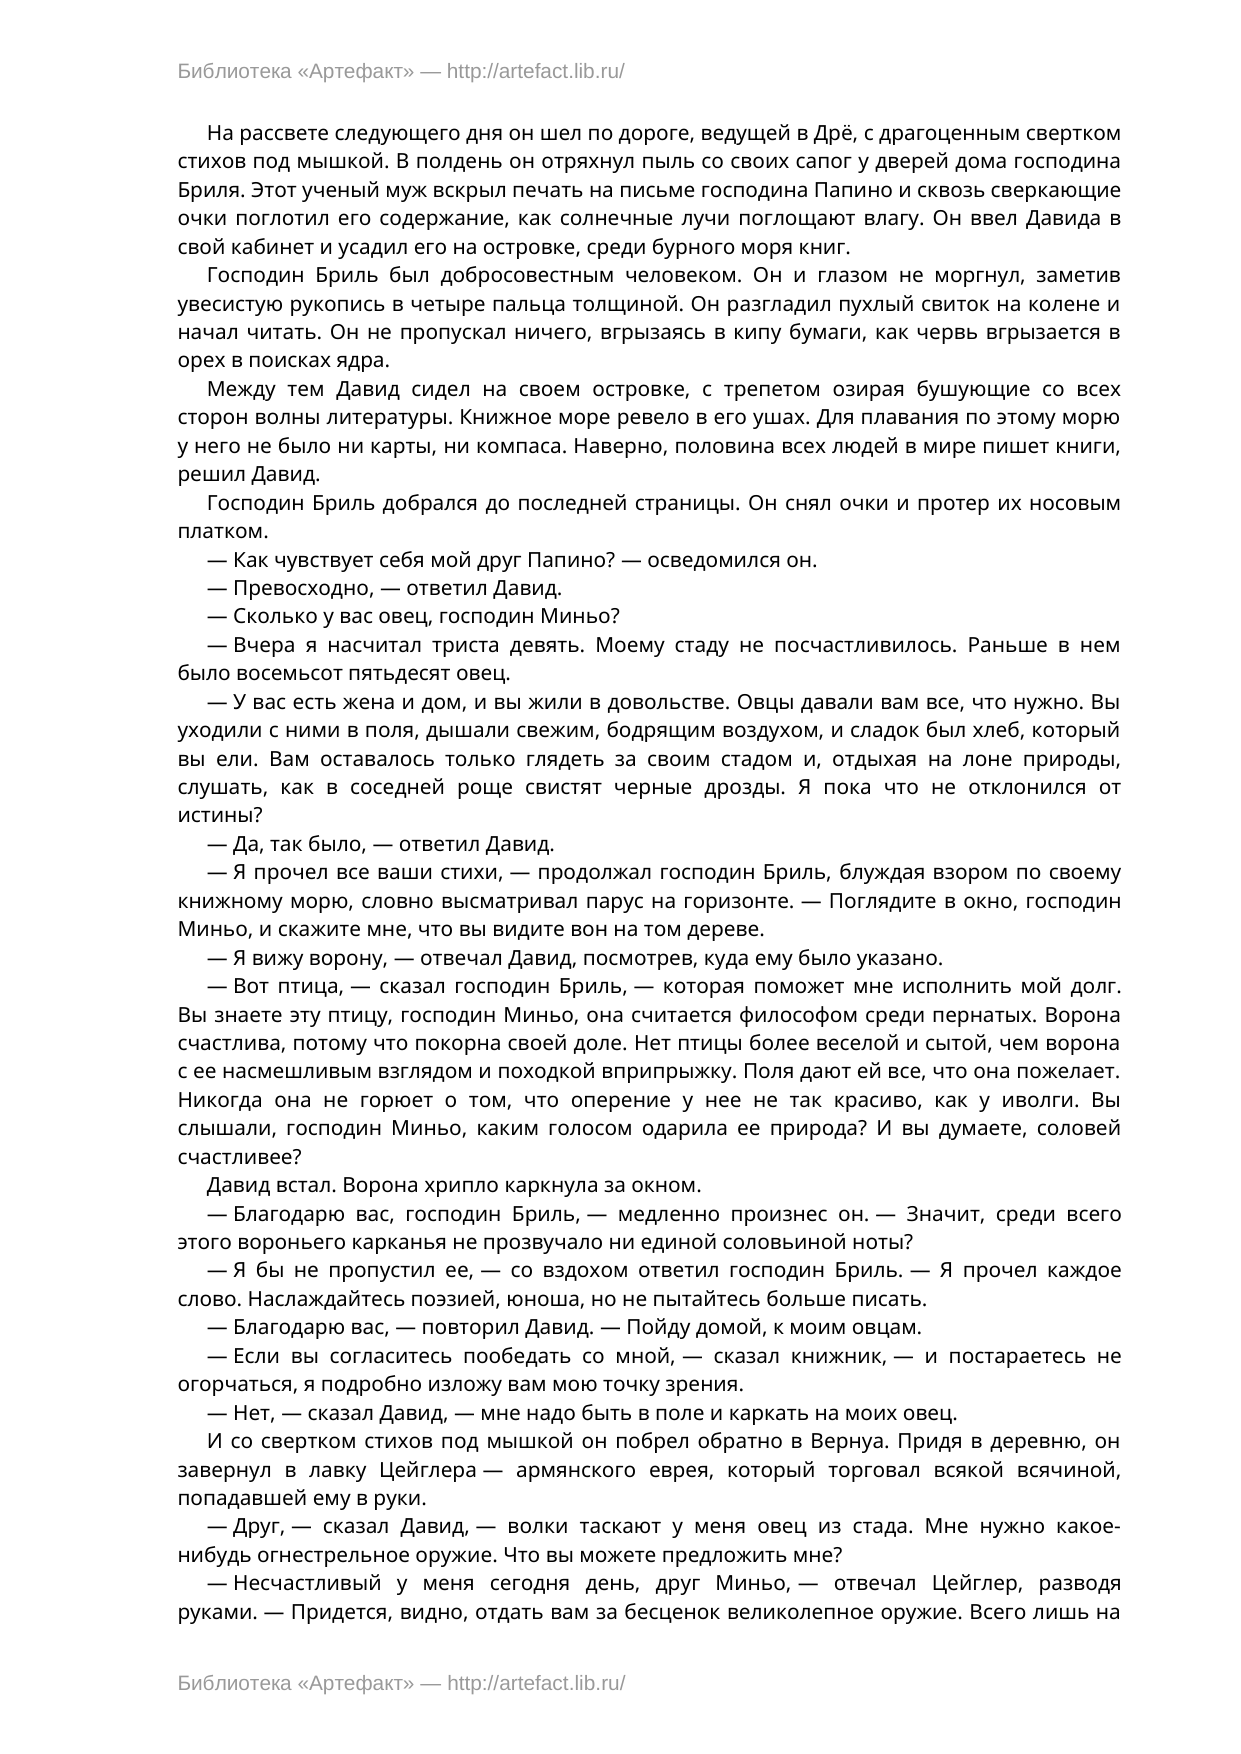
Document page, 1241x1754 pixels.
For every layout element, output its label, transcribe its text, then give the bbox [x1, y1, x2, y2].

text — У вас есть жена и дом, и вы жили в довольстве. Овцы давали вам все, что нужно. Вы уходили с ними в поля, дышали свежим, бодрящим воздухом, и сладок был хлеб, который вы ели. Вам оставалось только глядеть за своим стадом и, отдыхая на лоне природы, слушать, как в соседней роще свистят черные дрозды. Я пока что не отклонился от истины? [177, 687, 1122, 829]
text На рассвете следующего дня он шел по дороге, ведущей в Дрё, с драгоценным свертком стихов под мышкой. В полдень он отряхнул пыль со своих сапог у дверей дома господина Бриля. Этот ученый муж вскрыл печать на письме господина Папино и сквозь сверкающие очки поглотил его содержание, как солнечные лучи поглощают влагу. Он ввел Давида в свой кабинет и усадил его на островке, среди бурного моря книг. [177, 118, 1122, 260]
text — Нет, — сказал Давид, — мне надо быть в поле и каркать на моих овец. [177, 1398, 1122, 1426]
text Между тем Давид сидел на своем островке, с трепетом озирая бушующие со всех сторон волны литературы. Книжное море ревело в его ушах. Для плавания по этому морю у него не было ни карты, ни компаса. Наверно, половина всех людей в мире пишет книги, решил Давид. [177, 374, 1122, 488]
text — Благодарю вас, — повторил Давид. — Пойду домой, к моим овцам. [177, 1312, 1122, 1341]
text — Вчера я насчитал триста девять. Моему стаду не посчастливилось. Раньше в нем было восемьсот пятьдесят овец. [177, 630, 1122, 687]
text — Благодарю вас, господин Бриль, — медленно произнес он. — Значит, среди всего этого вороньего карканья не прозвучало ни единой соловьиной ноты? [177, 1199, 1122, 1256]
text — Вот птица, — сказал господин Бриль, — которая поможет мне исполнить мой долг. Вы знаете эту птицу, господин Миньо, она считается философом среди пернатых. Ворона счастлива, потому что покорна своей доле. Нет птицы более веселой и сытой, чем ворона с ее насмешливым взглядом и походкой вприпрыжку. Поля дают ей все, что она пожелает. Никогда она не горюет о том, что оперение у нее не так красиво, как у иволги. Вы слышали, господин Миньо, каким голосом одарила ее природа? И вы думаете, соловей счастливее? [177, 971, 1122, 1170]
text И со свертком стихов под мышкой он побрел обратно в Вернуа. Придя в деревню, он завернул в лавку Цейглера — армянского еврея, который торговал всякой всячиной, попадавшей ему в руки. [177, 1426, 1122, 1512]
text Господин Бриль был добросовестным человеком. Он и глазом не моргнул, заметив увесистую рукопись в четыре пальца толщиной. Он разгладил пухлый свиток на колене и начал читать. Он не пропускал ничего, вгрызаясь в кипу бумаги, как червь вгрызается в орех в поисках ядра. [177, 260, 1122, 374]
text Давид встал. Ворона хрипло каркнула за окном. [177, 1170, 1122, 1199]
text — Да, так было, — ответил Давид. [177, 829, 1122, 857]
text — Я бы не пропустил ее, — со вздохом ответил господин Бриль. — Я прочел каждое слово. Наслаждайтесь поэзией, юноша, но не пытайтесь больше писать. [177, 1256, 1122, 1312]
text Господин Бриль добрался до последней страницы. Он снял очки и протер их носовым платком. [177, 488, 1122, 545]
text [177, 1568, 1122, 1625]
text — Друг, — сказал Давид, — волки таскают у меня овец из стада. Мне нужно какое-нибудь огнестрельное оружие. Что вы можете предложить мне? [177, 1512, 1122, 1568]
text — Как чувствует себя мой друг Папино? — осведомился он. [177, 545, 1122, 573]
text — Если вы согласитесь пообедать со мной, — сказал книжник, — и постараетесь не огорчаться, я подробно изложу вам мою точку зрения. [177, 1341, 1122, 1398]
text — Превосходно, — ответил Давид. [177, 573, 1122, 602]
text — Сколько у вас овец, господин Миньо? [177, 602, 1122, 630]
text — Я вижу ворону, — отвечал Давид, посмотрев, куда ему было указано. [177, 943, 1122, 971]
text — Я прочел все ваши стихи, — продолжал господин Бриль, блуждая взором по своему книжному морю, словно высматривал парус на горизонте. — Поглядите в окно, господин Миньо, и скажите мне, что вы видите вон на том дереве. [177, 857, 1122, 943]
